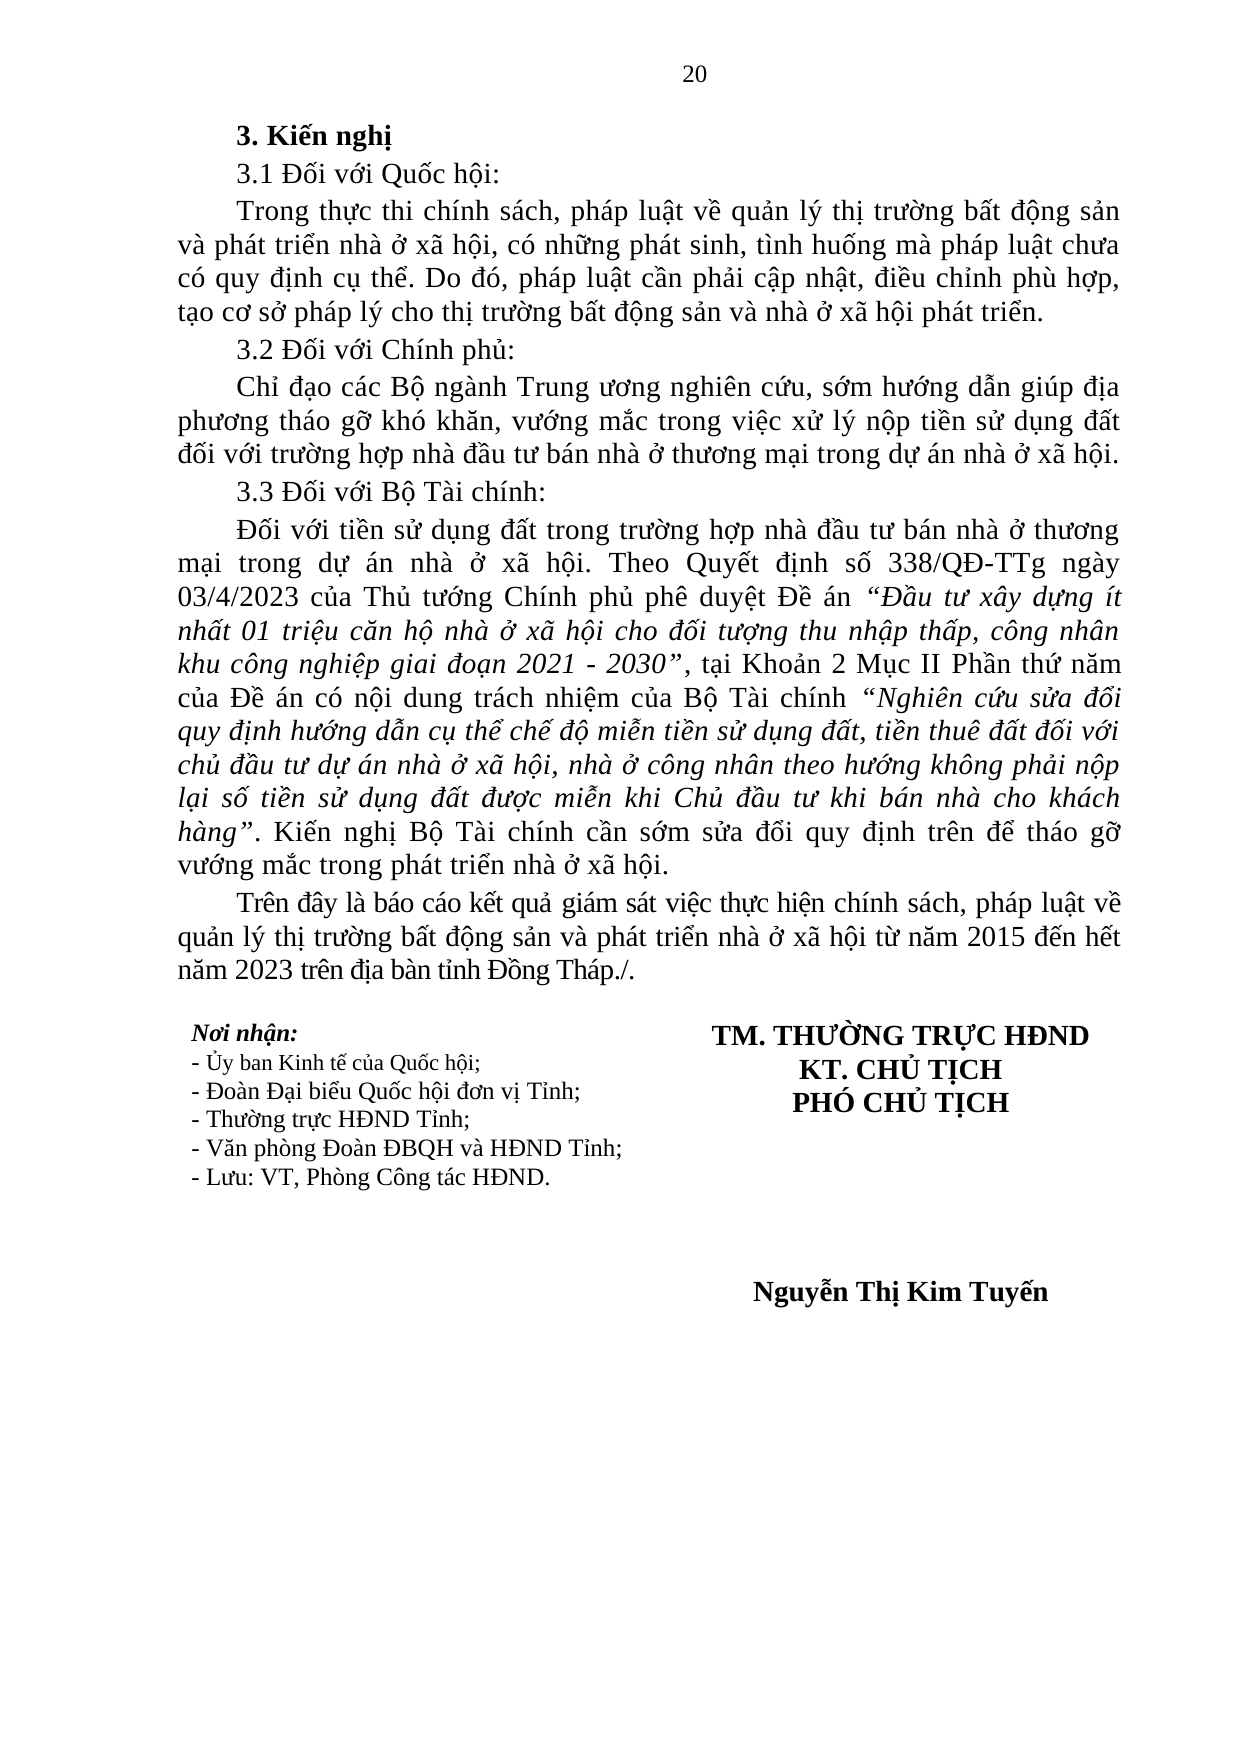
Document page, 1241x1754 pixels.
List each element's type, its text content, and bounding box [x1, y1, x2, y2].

text Chỉ đạo các Bộ ngành Trung ương nghiên cứu, sớm hướng dẫn giúp địa phương tháo gỡ khó khăn, vướng mắc trong việc xử lý nộp tiền sử dụng đất đối với trường hợp nhà đầu tư bán nhà ở thương mại trong dự án nhà ở xã hội. [177, 369, 1122, 470]
text Trong thực thi chính sách, pháp luật về quản lý thị trường bất động sản và phát triển nhà ở xã hội, có những phát sinh, tình huống mà pháp luật chưa có quy định cụ thể. Do đó, pháp luật cần phải cập nhật, điều chỉnh phù hợp, tạo cơ sở pháp lý cho thị trường bất động sản và nhà ở xã hội phát triển. [177, 193, 1122, 328]
table_header Nơi nhận: - Ủy ban Kinh tế của Quốc hội; - Đoàn Đại biểu Quốc hội đơn vị Tỉnh; - Thường trực HĐND Tỉnh; - Văn phòng Đoàn ĐBQH và HĐND Tỉnh; - Lưu: VT, Phòng Công tác HĐND. [180, 1018, 664, 1307]
text 3.1 Đối với Quốc hội: [177, 156, 1122, 189]
text 3.2 Đối với Chính phủ: [177, 332, 1122, 365]
text 3. Kiến nghị [177, 118, 1122, 152]
text Đối với tiền sử dụng đất trong trường hợp nhà đầu tư bán nhà ở thương mại trong dự án nhà ở xã hội. Theo Quyết định số 338/QĐ-TTg ngày 03/4/2023 của Thủ tướng Chính phủ phê duyệt Đề án “Đầu tư xây dựng ít nhất 01 triệu căn hộ nhà ở xã hội cho đối tượng thu nhập thấp, công nhân khu công nghiệp giai đoạn 2021 - 2030”, tại Khoản 2 Mục II Phần thứ năm của Đề án có nội dung trách nhiệm của Bộ Tài chính “Nghiên cứu sửa đổi quy định hướng dẫn cụ thể chế độ miễn tiền sử dụng đất, tiền thuê đất đối với chủ đầu tư dự án nhà ở xã hội, nhà ở công nhân theo hướng không phải nộp lại số tiền sử dụng đất được miễn khi Chủ đầu tư khi bán nhà cho khách hàng”. Kiến nghị Bộ Tài chính cần sớm sửa đổi quy định trên để tháo gỡ vướng mắc trong phát triển nhà ở xã hội. [177, 512, 1122, 881]
text 3.3 Đối với Bộ Tài chính: [177, 474, 1122, 508]
table_header TM. THƯỜNG TRỰC HĐND KT. CHỦ TỊCH PHÓ CHỦ TỊCH Nguyễn Thị Kim Tuyến [664, 1018, 1137, 1307]
text Trên đây là báo cáo kết quả giám sát việc thực hiện chính sách, pháp luật về quản lý thị trường bất động sản và phát triển nhà ở xã hội từ năm 2015 đến hết năm 2023 trên địa bàn tỉnh Đồng Tháp./. [177, 885, 1122, 986]
